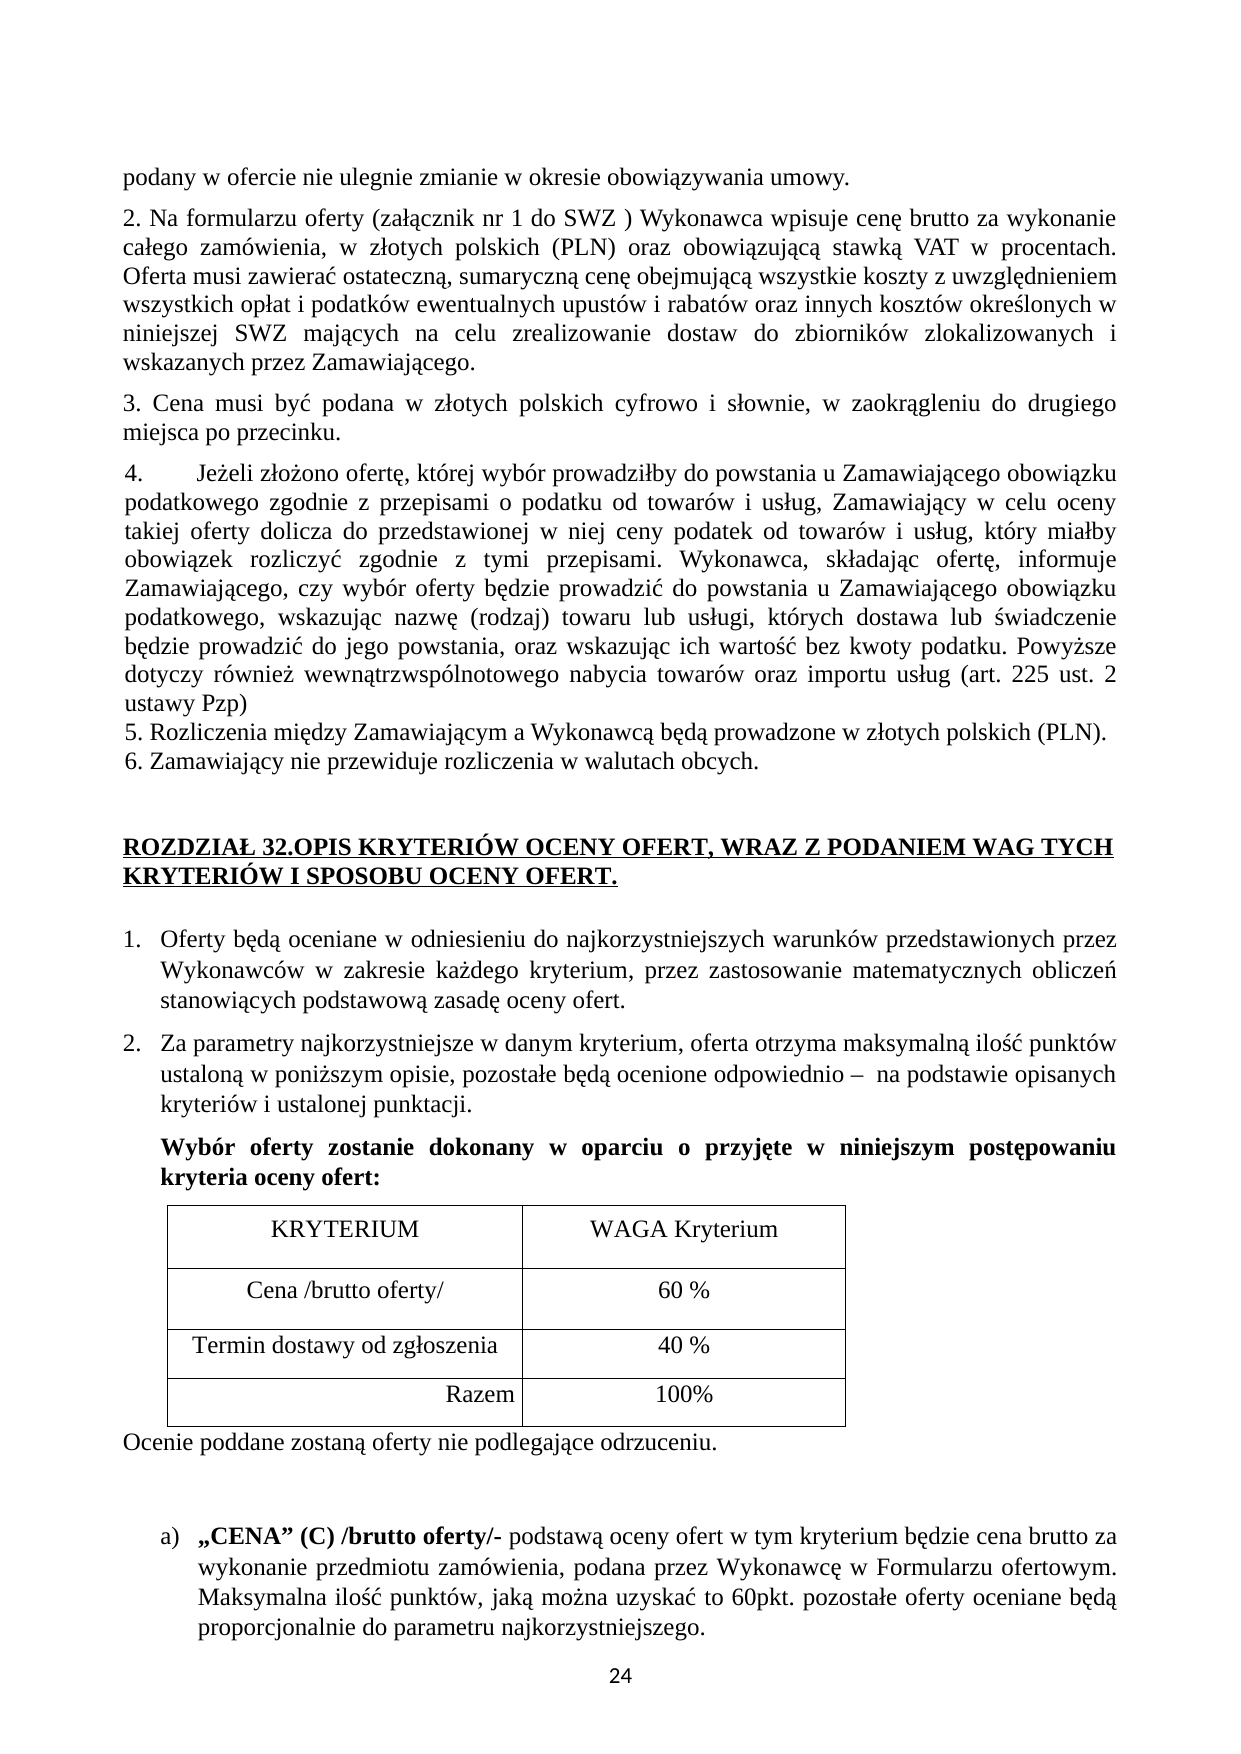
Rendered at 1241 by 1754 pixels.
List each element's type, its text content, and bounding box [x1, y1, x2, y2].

list „CENA” (C) /brutto oferty/- podstawą oceny ofert w tym kryterium będzie cena brutto za wykonanie przedmiotu zamówienia, podana przez Wykonawcę w Formularzu ofertowym. Maksymalna ilość punktów, jaką można uzyskać to 60pkt. pozostałe oferty oceniane będą proporcjonalnie do parametru najkorzystniejszego. [160, 1521, 1118, 1641]
table_cell 100% [523, 1379, 845, 1426]
table_cell 40 % [523, 1330, 845, 1378]
text 5. Rozliczenia między Zamawiającym a Wykonawcą będą prowadzone w złotych polskich (PLN). [124, 717, 1118, 746]
text 6. Zamawiający nie przewiduje rozliczenia w walutach obcych. [124, 746, 1118, 774]
table_header KRYTERIUM [168, 1206, 522, 1268]
text 2. Na formularzu oferty (załącznik nr 1 do SWZ ) Wykonawca wpisuje cenę brutto za wykonanie całego zamówienia, w złotych polskich (PLN) oraz obowiązującą stawką VAT w procentach. Oferta musi zawierać ostateczną, sumaryczną cenę obejmującą wszystkie koszty z uwzględnieniem wszystkich opłat i podatków ewentualnych upustów i rabatów oraz innych kosztów określonych w niniejszej SWZ mających na celu zrealizowanie dostaw do zbiorników zlokalizowanych i wskazanych przez Zamawiającego. [123, 203, 1118, 376]
table_cell Cena /brutto oferty/ [168, 1269, 522, 1329]
table_header WAGA Kryterium [523, 1206, 845, 1268]
list Oferty będą oceniane w odniesieniu do najkorzystniejszych warunków przedstawionych przez Wykonawców w zakresie każdego kryterium, przez zastosowanie matematycznych obliczeń stanowiących podstawową zasadę oceny ofert. [123, 924, 1118, 1014]
text ROZDZIAŁ 32.OPIS KRYTERIÓW OCENY OFERT, WRAZ Z PODANIEM WAG TYCH KRYTERIÓW I SPOSOBU OCENY OFERT. [123, 832, 1118, 889]
table_cell Termin dostawy od zgłoszenia [168, 1330, 522, 1378]
list Za parametry najkorzystniejsze w danym kryterium, oferta otrzyma maksymalną ilość punktów ustaloną w poniższym opisie, pozostałe będą ocenione odpowiednio – na podstawie opisanych kryteriów i ustalonej punktacji. [123, 1028, 1118, 1118]
text Ocenie poddane zostaną oferty nie podlegające odrzuceniu. [123, 1427, 1118, 1456]
text 3. Cena musi być podana w złotych polskich cyfrowo i słownie, w zaokrągleniu do drugiego miejsca po przecinku. [123, 388, 1118, 446]
table_cell 60 % [523, 1269, 845, 1329]
table_cell Razem [168, 1379, 522, 1426]
text Wybór oferty zostanie dokonany w oparciu o przyjęte w niniejszym postępowaniu kryteria oceny ofert: [160, 1132, 1118, 1191]
text 4. Jeżeli złożono ofertę, której wybór prowadziłby do powstania u Zamawiającego obowiązku podatkowego zgodnie z przepisami o podatku od towarów i usług, Zamawiający w celu oceny takiej oferty dolicza do przedstawionej w niej ceny podatek od towarów i usług, który miałby obowiązek rozliczyć zgodnie z tymi przepisami. Wykonawca, składając ofertę, informuje Zamawiającego, czy wybór oferty będzie prowadzić do powstania u Zamawiającego obowiązku podatkowego, wskazując nazwę (rodzaj) towaru lub usługi, których dostawa lub świadczenie będzie prowadzić do jego powstania, oraz wskazując ich wartość bez kwoty podatku. Powyższe dotyczy również wewnątrzwspólnotowego nabycia towarów oraz importu usług (art. 225 ust. 2 ustawy Pzp) [124, 458, 1118, 717]
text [123, 162, 1118, 191]
